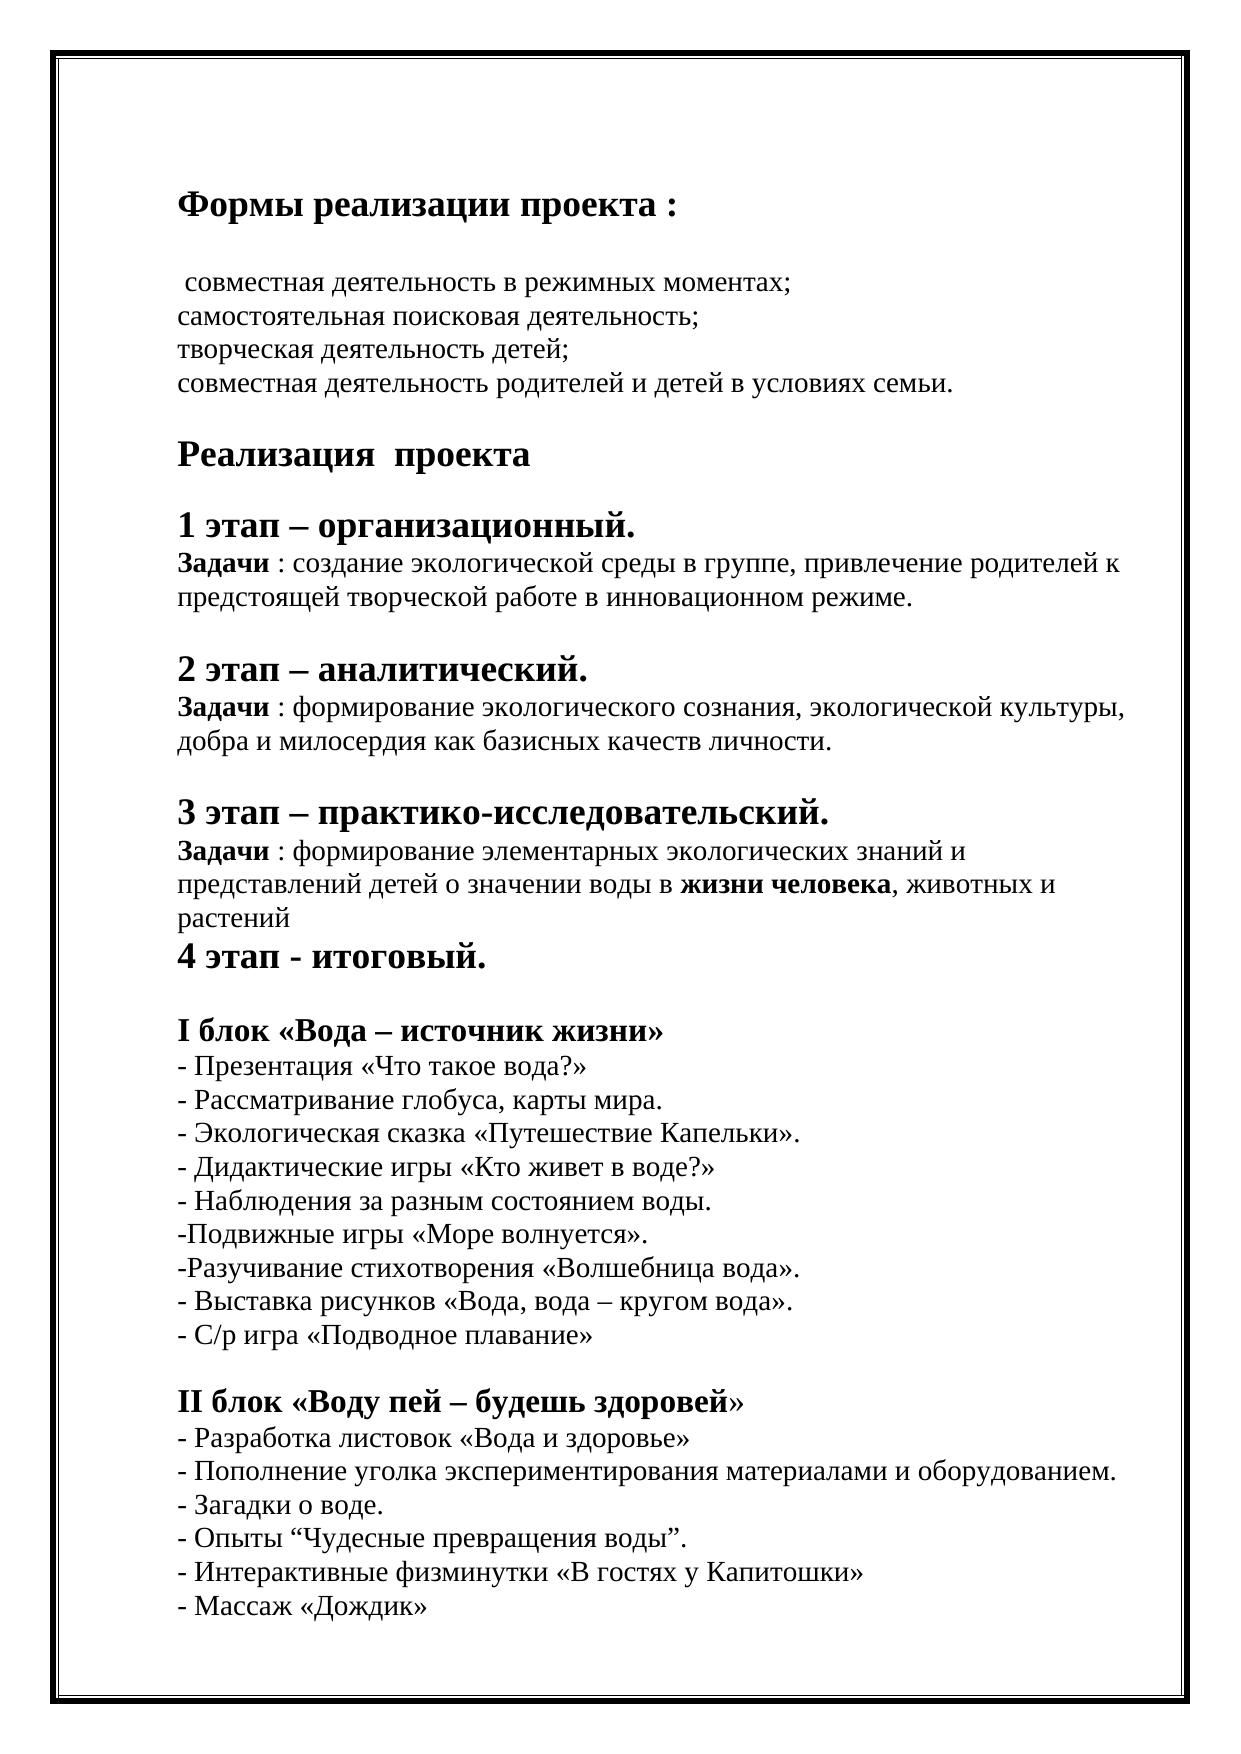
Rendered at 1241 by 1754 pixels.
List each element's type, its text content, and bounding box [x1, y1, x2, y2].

text - Экологическая сказка «Путешествие Капельки». [177, 1116, 1152, 1149]
text I блок «Вода – источник жизни» [177, 1010, 1152, 1048]
text Задачи : создание экологической среды в группе, привлечение родителей к предстоящей творческой работе в инновационном режиме. [177, 545, 1152, 612]
text - Рассматривание глобуса, карты мира. [177, 1082, 1152, 1116]
text Реализация проекта [177, 432, 1152, 475]
text - Пополнение уголка экспериментирования материалами и оборудованием. [177, 1453, 1152, 1487]
text - Интерактивные физминутки «В гостях у Капитошки» [177, 1554, 1152, 1588]
text Задачи : формирование элементарных экологических знаний и представлений детей о значении воды в жизни человека, животных и растений [177, 833, 1152, 933]
text Задачи : формирование экологического сознания, экологической культуры, добра и милосердия как базисных качеств личности. [177, 689, 1152, 756]
text - Массаж «Дождик» [177, 1588, 1152, 1621]
text 1 этап – организационный. [177, 502, 1152, 545]
text - Дидактические игры «Кто живет в воде?» [177, 1149, 1152, 1183]
text творческая деятельность детей; [177, 331, 1152, 365]
text -Подвижные игры «Море волнуется». [177, 1216, 1152, 1250]
text - Опыты “Чудесные превращения воды”. [177, 1521, 1152, 1554]
text - Загадки о воде. [177, 1487, 1152, 1521]
text - Презентация «Что такое вода?» [177, 1048, 1152, 1082]
text II блок «Воду пей – будешь здоровей» [177, 1382, 1152, 1420]
text -Разучивание стихотворения «Волшебница вода». [177, 1250, 1152, 1283]
text 2 этап – аналитический. [177, 646, 1152, 689]
text - С/р игра «Подводное плавание» [177, 1317, 1152, 1350]
text - Выставка рисунков «Вода, вода – кругом вода». [177, 1283, 1152, 1317]
text 4 этап - итоговый. [177, 933, 1152, 977]
text самостоятельная поисковая деятельность; [177, 298, 1152, 331]
text - Наблюдения за разным состоянием воды. [177, 1183, 1152, 1216]
text 3 этап – практико-исследовательский. [177, 790, 1152, 833]
text совместная деятельность родителей и детей в условиях семьи. [177, 365, 1152, 398]
text Формы реализации проекта : [177, 181, 1152, 224]
text - Разработка листовок «Вода и здоровье» [177, 1420, 1152, 1453]
text совместная деятельность в режимных моментах; [177, 264, 1152, 298]
